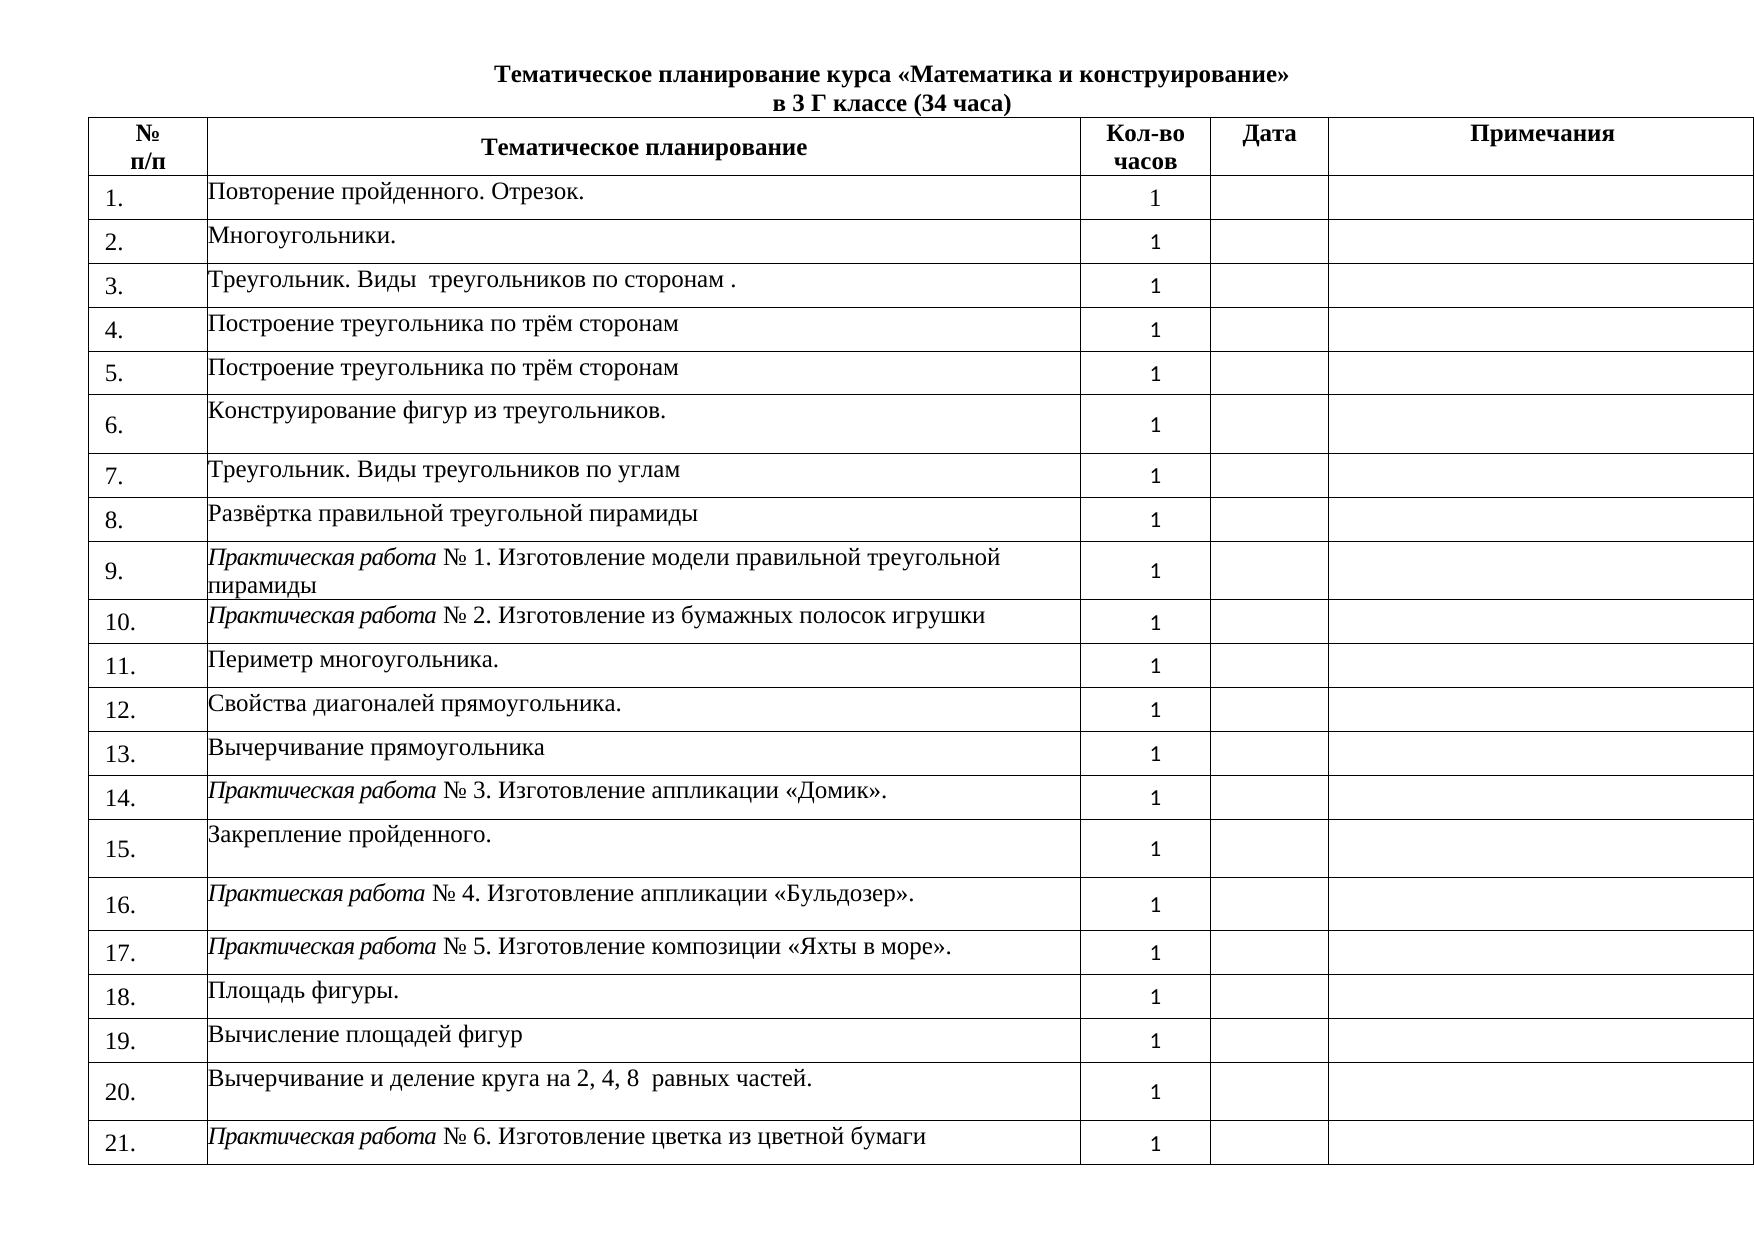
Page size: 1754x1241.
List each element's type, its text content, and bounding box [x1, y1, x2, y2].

table_cell 1 [1081, 644, 1210, 687]
table_cell Практиеская работа № 4. Изготовление аппликации «Бульдозер». [208, 878, 1080, 930]
table_cell 1 [1081, 352, 1210, 394]
table_cell Площадь фигуры. [208, 975, 1080, 1018]
table_cell 1 [1081, 931, 1210, 974]
table_cell Многоугольники. [208, 220, 1080, 263]
table_cell 1 [1081, 1019, 1210, 1062]
table_cell [1329, 352, 1753, 394]
table_cell [89, 220, 207, 263]
table_cell [89, 975, 207, 1018]
table_cell [1329, 878, 1753, 930]
table_cell [1329, 395, 1753, 453]
table_cell 1 [1081, 688, 1210, 731]
table_cell 1 [1081, 220, 1210, 263]
table_cell 1 [1081, 1121, 1210, 1164]
table_cell Построение треугольника по трём сторонам [208, 308, 1080, 351]
table_cell [1211, 732, 1328, 774]
table_cell 1 [1081, 878, 1210, 930]
table_cell [1211, 820, 1328, 877]
table_cell [1211, 498, 1328, 541]
table_cell Вычерчивание и деление круга на 2, 4, 8 равных частей. [208, 1063, 1080, 1120]
table_cell Построение треугольника по трём сторонам [208, 352, 1080, 394]
table_cell 1 [1081, 776, 1210, 818]
table_cell [1329, 1019, 1753, 1062]
table_cell [1329, 975, 1753, 1018]
table_cell [1211, 220, 1328, 263]
table_cell [1211, 1121, 1328, 1164]
table_cell 1 [1081, 600, 1210, 643]
table_cell [89, 352, 207, 394]
table_header Кол-во часов [1081, 118, 1210, 175]
table_cell [1211, 352, 1328, 394]
table_cell [1329, 820, 1753, 877]
table_cell [1329, 220, 1753, 263]
table_cell [1211, 1063, 1328, 1120]
table_cell [89, 542, 207, 599]
table_cell 1 [1081, 732, 1210, 774]
table_cell Закрепление пройденного. [208, 820, 1080, 877]
table_cell [89, 498, 207, 541]
table_cell [1211, 1019, 1328, 1062]
table_cell [1329, 732, 1753, 774]
table_cell [1329, 176, 1753, 219]
table_cell [1211, 395, 1328, 453]
table_cell [89, 776, 207, 818]
table_cell [89, 454, 207, 497]
table_cell [89, 1121, 207, 1164]
table_cell [89, 308, 207, 351]
text Тематическое планирование курса «Математика и конструирование» [89, 59, 1695, 88]
table_cell [1329, 454, 1753, 497]
table_cell Свойства диагоналей прямоугольника. [208, 688, 1080, 731]
table_header Тематическое планирование [208, 118, 1080, 175]
table_cell [89, 644, 207, 687]
table_cell [89, 176, 207, 219]
table_cell [89, 878, 207, 930]
table_cell [89, 1019, 207, 1062]
text в 3 Г классе (34 часа) [89, 88, 1695, 117]
table_cell [1329, 498, 1753, 541]
table_cell Практическая работа № 5. Изготовление композиции «Яхты в море». [208, 931, 1080, 974]
table_cell [1329, 1121, 1753, 1164]
table_cell 1 [1081, 308, 1210, 351]
table_cell [89, 1063, 207, 1120]
table_cell Развёртка правильной треугольной пирамиды [208, 498, 1080, 541]
table_cell [1329, 308, 1753, 351]
table_cell [1211, 454, 1328, 497]
table_cell [1329, 776, 1753, 818]
table_cell [1329, 1063, 1753, 1120]
table_header Дата [1211, 118, 1328, 175]
table_cell [1329, 600, 1753, 643]
table_cell [89, 931, 207, 974]
table_cell [1211, 931, 1328, 974]
table_cell [1211, 308, 1328, 351]
table_cell Треугольник. Виды треугольников по углам [208, 454, 1080, 497]
table_cell Практическая работа № 1. Изготовление модели правильной треугольной пирамиды [208, 542, 1080, 599]
table_cell [1211, 176, 1328, 219]
table_cell Практическая работа № 3. Изготовление аппликации «Домик». [208, 776, 1080, 818]
table_header Примечания [1329, 118, 1753, 175]
table_cell [89, 600, 207, 643]
table_cell 1 [1081, 395, 1210, 453]
table_cell [89, 688, 207, 731]
table_cell Вычерчивание прямоугольника [208, 732, 1080, 774]
table_cell Периметр многоугольника. [208, 644, 1080, 687]
table_cell Практическая работа № 6. Изготовление цветка из цветной бумаги [208, 1121, 1080, 1164]
table_cell [1211, 644, 1328, 687]
table_cell [1211, 600, 1328, 643]
table_cell 1 [1081, 1063, 1210, 1120]
table_cell [1329, 264, 1753, 307]
table_cell [1211, 776, 1328, 818]
table_cell 1 [1081, 820, 1210, 877]
table_cell 1 [1081, 498, 1210, 541]
table_cell 1 [1081, 454, 1210, 497]
table_cell Повторение пройденного. Отрезок. [208, 176, 1080, 219]
table_cell 1 [1081, 975, 1210, 1018]
table_cell [1329, 542, 1753, 599]
table_cell [89, 395, 207, 453]
table_cell Вычисление площадей фигур [208, 1019, 1080, 1062]
table_cell [89, 732, 207, 774]
table_cell [1211, 975, 1328, 1018]
table_cell 1 [1081, 542, 1210, 599]
table_header № п/п [89, 118, 207, 175]
table_cell [1329, 931, 1753, 974]
table_cell [1211, 542, 1328, 599]
table_cell [1211, 688, 1328, 731]
table_cell 1 [1081, 176, 1210, 219]
table_cell [1329, 644, 1753, 687]
table_cell Треугольник. Виды треугольников по сторонам . [208, 264, 1080, 307]
table_cell [1211, 264, 1328, 307]
table_cell 1 [1081, 264, 1210, 307]
table_cell [1211, 878, 1328, 930]
table_cell [89, 820, 207, 877]
table_cell Конструирование фигур из треугольников. [208, 395, 1080, 453]
table_cell [89, 264, 207, 307]
table_cell [1329, 688, 1753, 731]
table_cell Практическая работа № 2. Изготовление из бумажных полосок игрушки [208, 600, 1080, 643]
